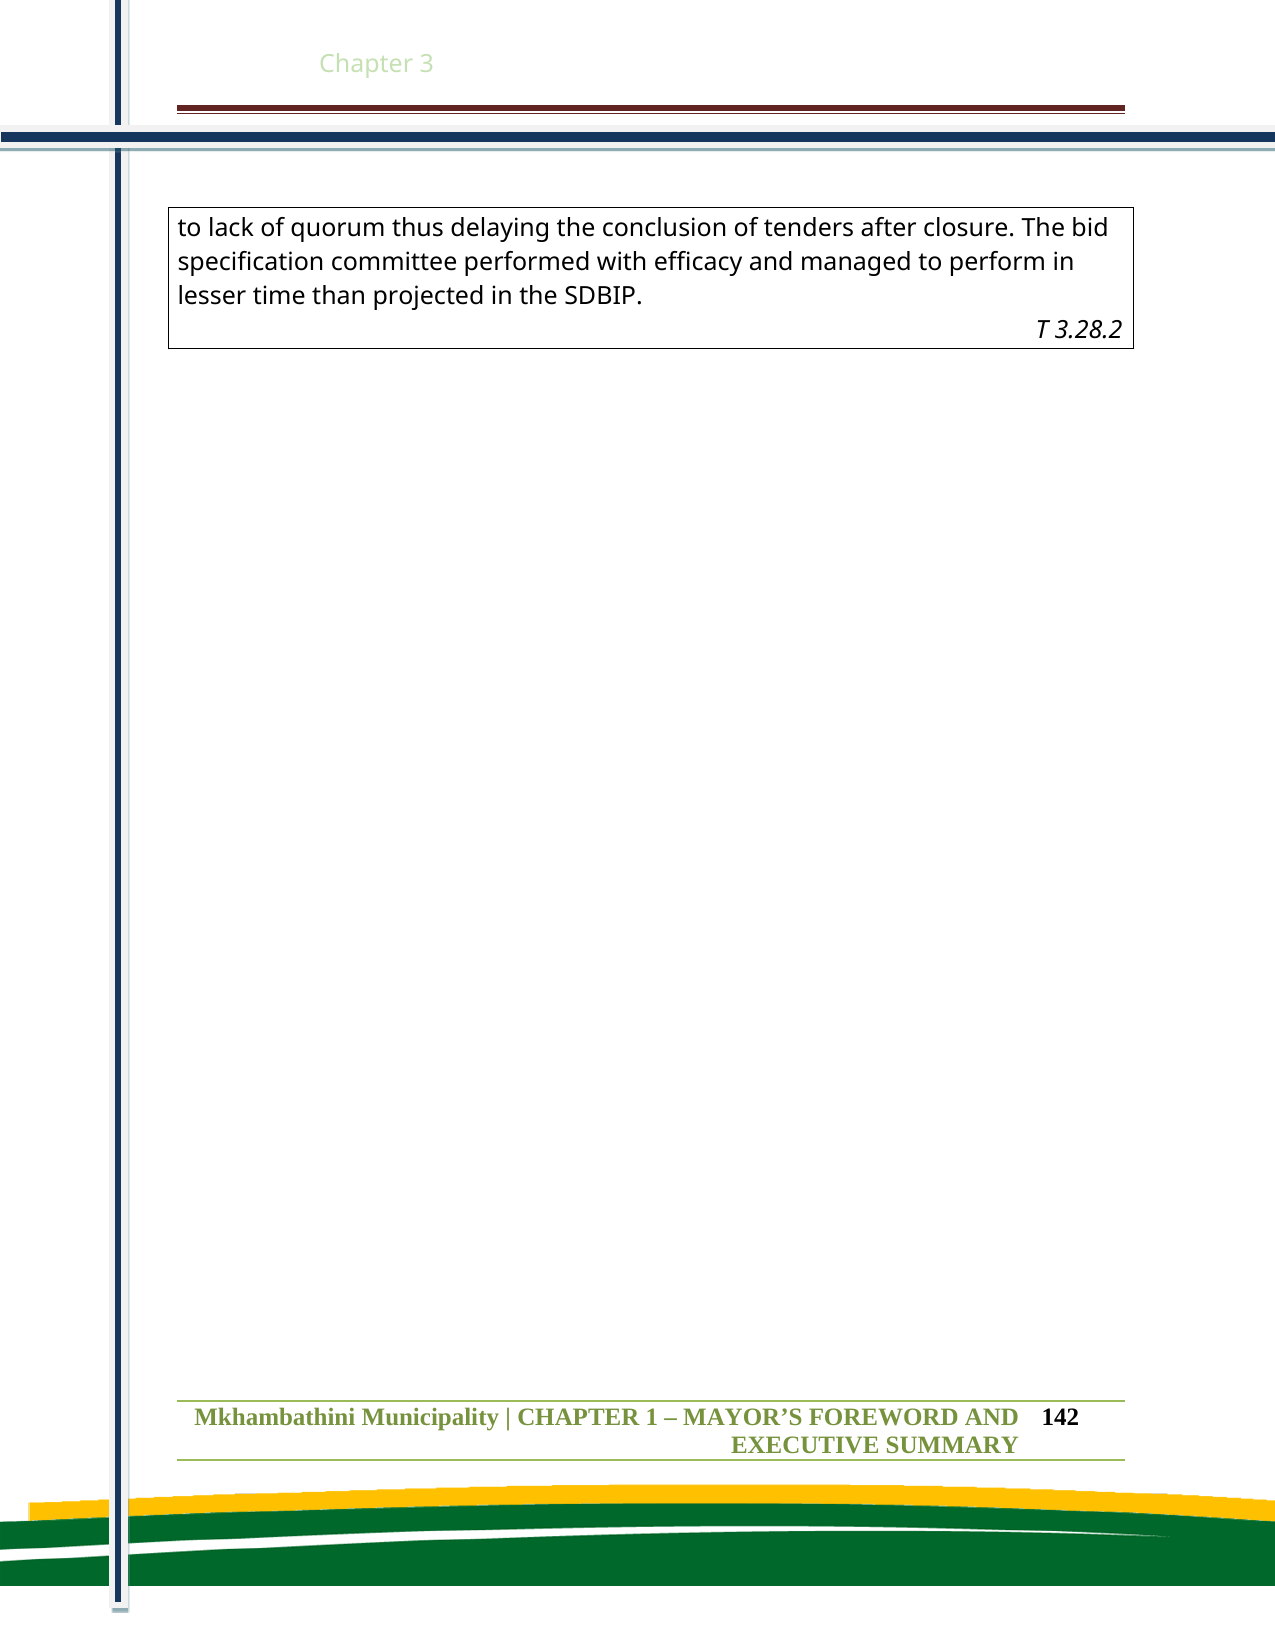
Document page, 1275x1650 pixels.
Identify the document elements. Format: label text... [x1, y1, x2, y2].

text T 3.28.2 [169, 309, 1133, 348]
picture [0, 1484, 109, 1586]
picture [130, 1484, 1275, 1586]
